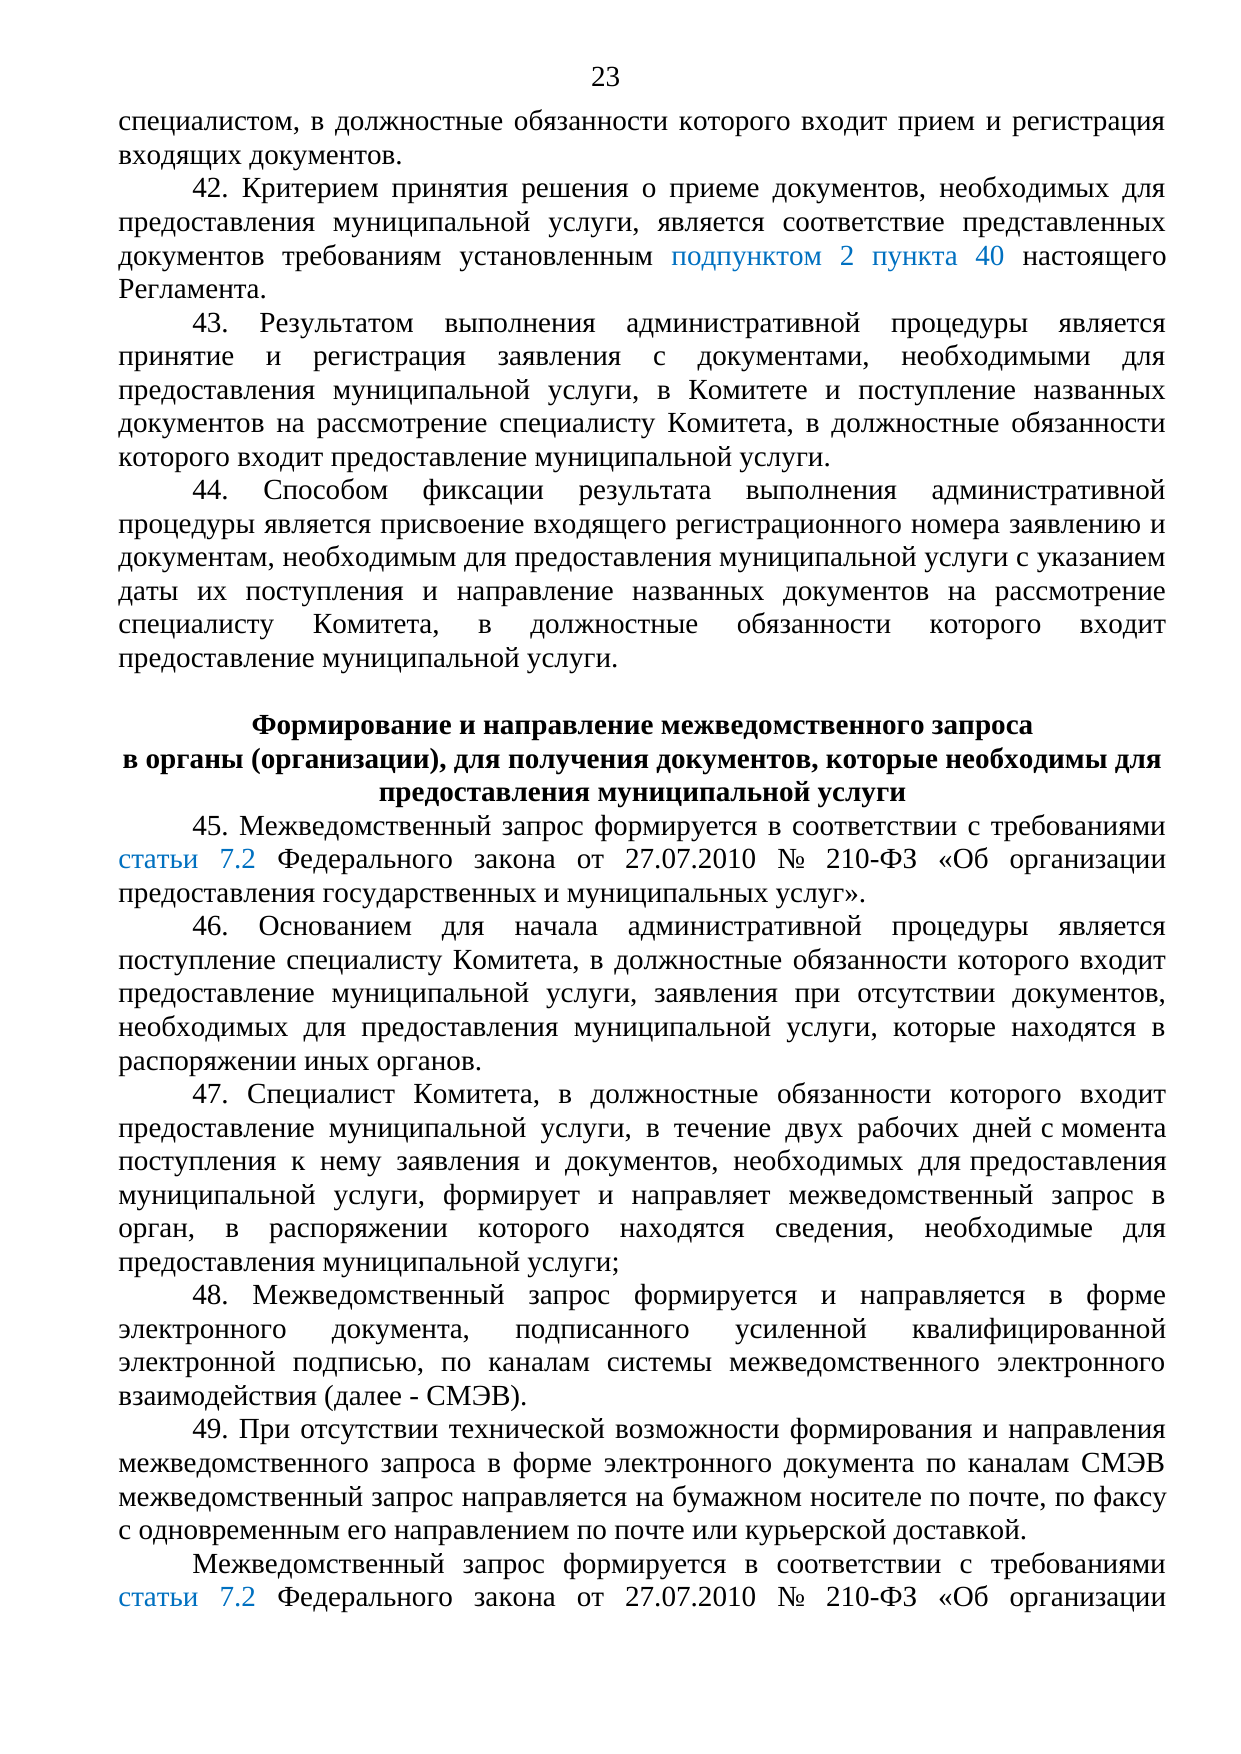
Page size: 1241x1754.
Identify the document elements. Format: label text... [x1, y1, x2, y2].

text 43. Результатом выполнения административной процедуры является принятие и регистрация заявления с документами, необходимыми для предоставления муниципальной услуги, в Комитете и поступление названных документов на рассмотрение специалисту Комитета, в должностные обязанности которого входит предоставление муниципальной услуги. [118, 305, 1167, 472]
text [118, 1546, 1167, 1613]
text Формирование и направление межведомственного запроса [118, 707, 1167, 741]
text 46. Основанием для начала административной процедуры является поступление специалисту Комитета, в должностные обязанности которого входит предоставление муниципальной услуги, заявления при отсутствии документов, необходимых для предоставления муниципальной услуги, которые находятся в распоряжении иных органов. [118, 908, 1167, 1076]
list 47. Специалист Комитета, в должностные обязанности которого входит предоставление муниципальной услуги, в течение двух рабочих дней с момента поступления к нему заявления и документов, необходимых для предоставления муниципальной услуги, формирует и направляет межведомственный запрос в орган, в распоряжении которого находятся сведения, необходимые для предоставления муниципальной услуги; [118, 1076, 1167, 1277]
text 44. Способом фиксации результата выполнения административной процедуры является присвоение входящего регистрационного номера заявлению и документам, необходимым для предоставления муниципальной услуги с указанием даты их поступления и направление названных документов на рассмотрение специалисту Комитета, в должностные обязанности которого входит предоставление муниципальной услуги. [118, 472, 1167, 674]
text 49. При отсутствии технической возможности формирования и направления межведомственного запроса в форме электронного документа по каналам СМЭВ межведомственный запрос направляется на бумажном носителе по почте, по факсу с одновременным его направлением по почте или курьерской доставкой. [118, 1412, 1167, 1546]
list 48. Межведомственный запрос формируется и направляется в форме электронного документа, подписанного усиленной квалифицированной электронной подписью, по каналам системы межведомственного электронного взаимодействия (далее - СМЭВ). [118, 1277, 1167, 1412]
text 45. Межведомственный запрос формируется в соответствии с требованиями статьи 7.2 Федерального закона от 27.07.2010 № 210-ФЗ «Об организации предоставления государственных и муниципальных услуг». [118, 808, 1167, 908]
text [118, 103, 1167, 171]
text 42. Критерием принятия решения о приеме документов, необходимых для предоставления муниципальной услуги, является соответствие представленных документов требованиям установленным подпунктом 2 пункта 40 настоящего Регламента. [118, 171, 1167, 305]
text в органы (организации), для получения документов, которые необходимы для предоставления муниципальной услуги [118, 741, 1167, 808]
